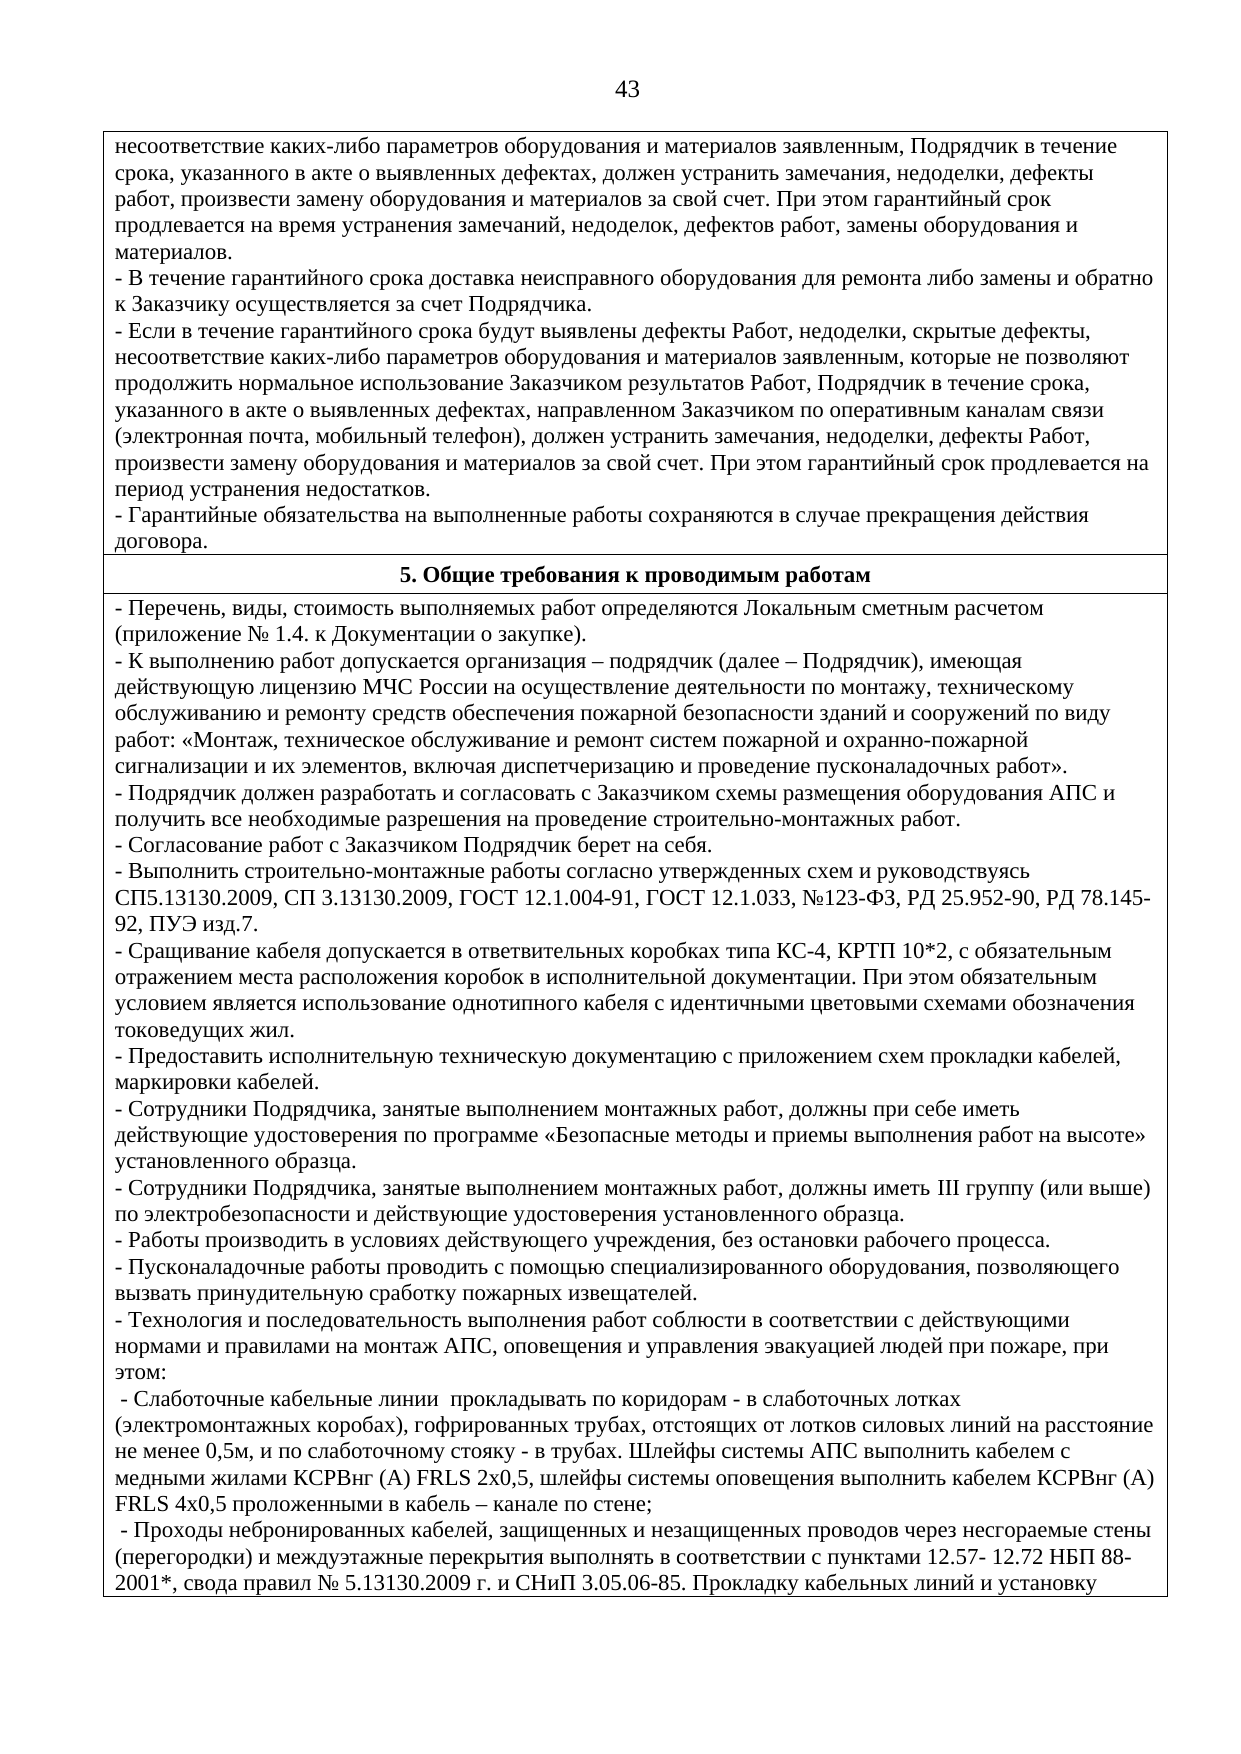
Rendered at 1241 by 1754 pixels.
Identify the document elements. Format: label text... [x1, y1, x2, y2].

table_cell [104, 132, 1167, 554]
table_cell 5. Общие требования к проводимым работам [104, 555, 1167, 593]
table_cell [104, 594, 1167, 1596]
